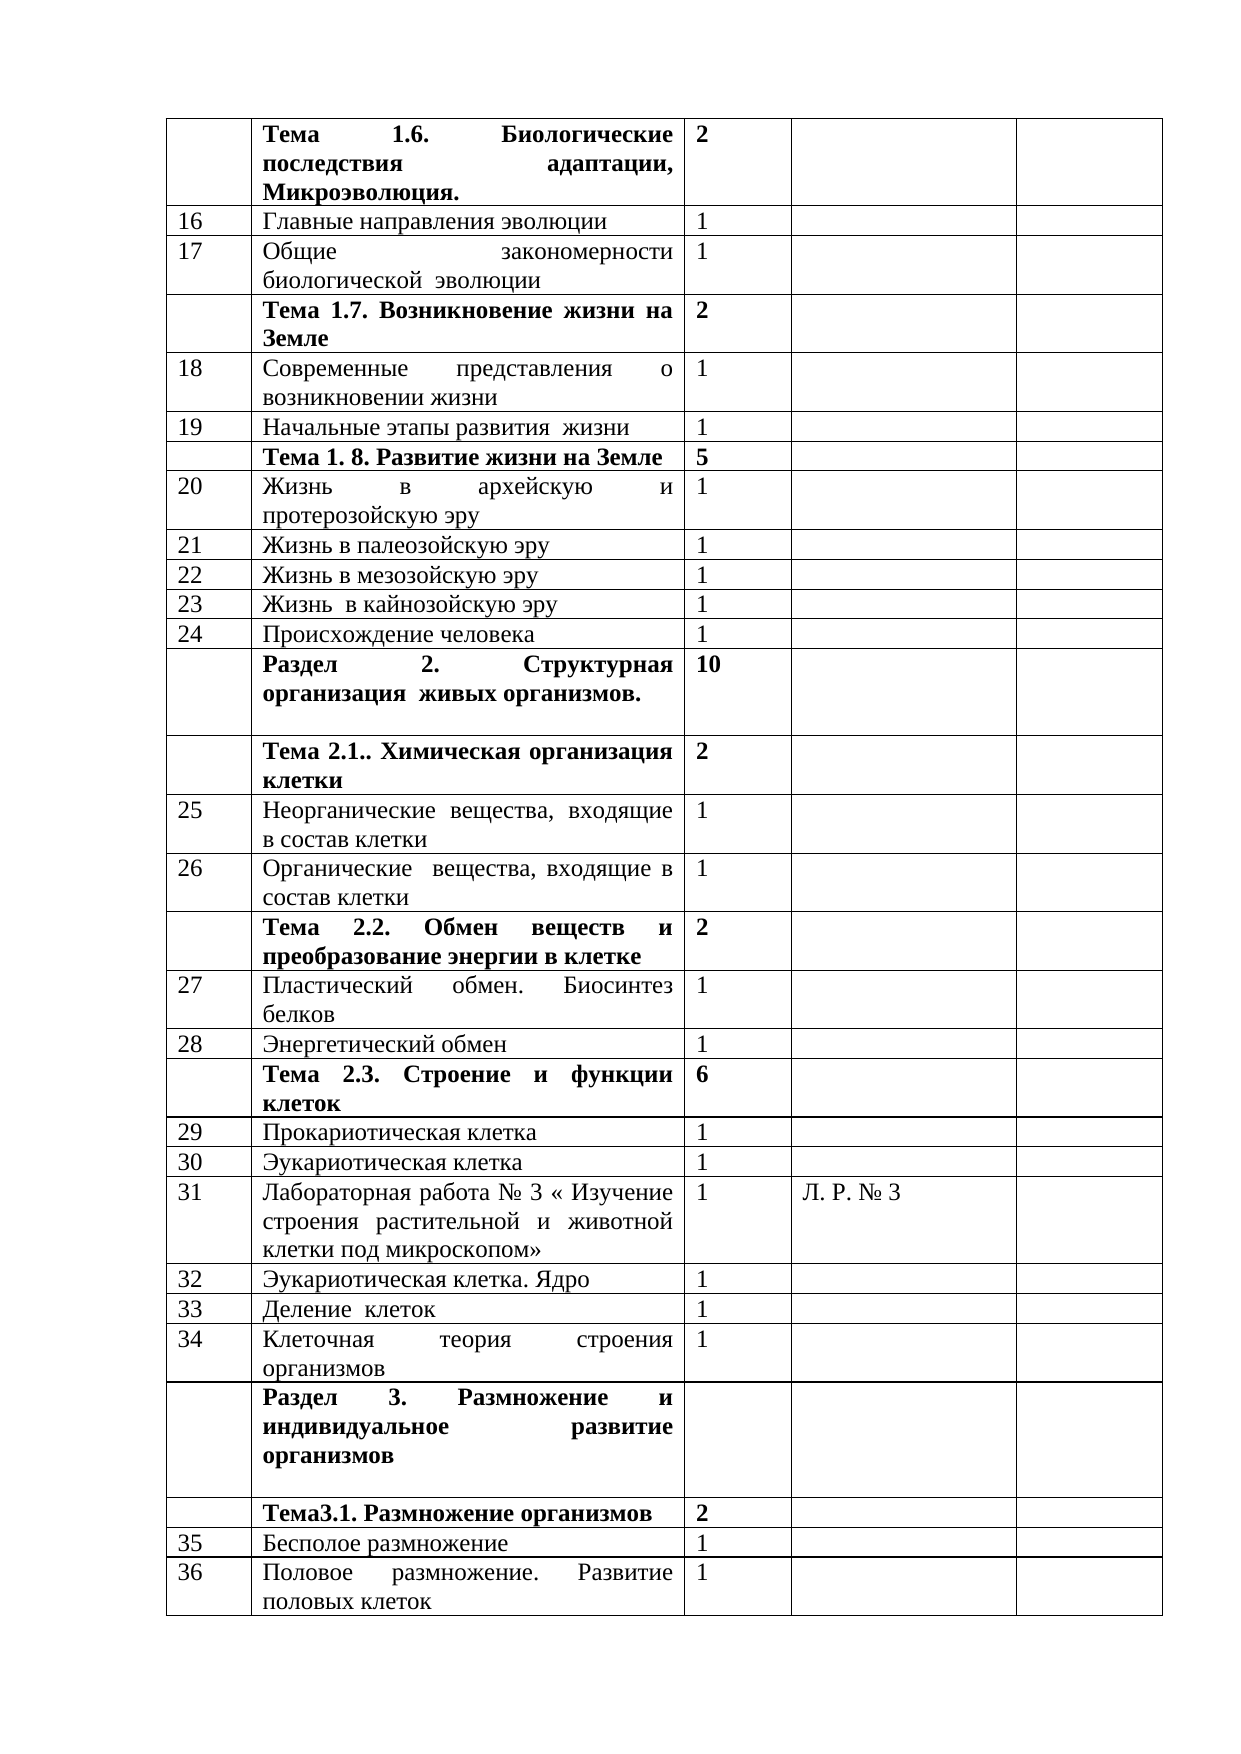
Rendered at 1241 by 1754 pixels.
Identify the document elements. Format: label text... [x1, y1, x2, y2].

table_cell [1017, 912, 1162, 969]
table_cell [792, 412, 1016, 441]
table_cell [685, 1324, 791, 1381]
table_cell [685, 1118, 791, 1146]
table_cell 1 [685, 471, 791, 529]
table_cell 1 [685, 236, 791, 294]
table_cell 16 [167, 206, 251, 235]
table_cell 2 [685, 119, 791, 205]
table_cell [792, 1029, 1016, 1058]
table_cell 1 [685, 412, 791, 441]
table_cell [792, 795, 1016, 852]
table_cell [792, 971, 1016, 1028]
table_cell [1017, 619, 1162, 648]
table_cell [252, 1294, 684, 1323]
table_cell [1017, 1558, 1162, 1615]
table_cell [792, 649, 1016, 735]
table_cell [1017, 736, 1162, 794]
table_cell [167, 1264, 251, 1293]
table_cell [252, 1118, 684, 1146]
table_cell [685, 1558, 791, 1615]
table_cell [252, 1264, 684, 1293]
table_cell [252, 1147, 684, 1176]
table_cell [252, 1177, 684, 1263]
table_cell [792, 471, 1016, 529]
table_cell [167, 119, 251, 205]
table_cell [792, 590, 1016, 618]
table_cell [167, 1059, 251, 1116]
table_cell 2 [685, 912, 791, 969]
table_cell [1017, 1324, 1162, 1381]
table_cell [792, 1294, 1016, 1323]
table_cell [1017, 854, 1162, 911]
table_cell Тема 1.6. Биологические последствия адаптации, Микроэволюция. [252, 119, 684, 205]
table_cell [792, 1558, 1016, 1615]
table_cell Современные представления о возникновении жизни [252, 353, 684, 411]
table_cell [1017, 206, 1162, 235]
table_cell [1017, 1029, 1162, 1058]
table_cell Неорганические вещества, входящие в состав клетки [252, 795, 684, 852]
table_cell [792, 353, 1016, 411]
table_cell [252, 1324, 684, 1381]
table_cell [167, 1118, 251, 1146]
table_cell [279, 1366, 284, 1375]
table_cell Пластический обмен. Биосинтез белков [252, 971, 684, 1028]
table_cell Тема 2.1.. Химическая организация клетки [252, 736, 684, 794]
table_cell Жизнь в кайнозойскую эру [252, 590, 684, 618]
table_cell [1017, 649, 1162, 735]
table_cell 18 [167, 353, 251, 411]
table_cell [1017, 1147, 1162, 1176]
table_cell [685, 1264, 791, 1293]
table_cell [1017, 560, 1162, 588]
table_cell 1 [685, 971, 791, 1028]
table_cell [1017, 795, 1162, 852]
table_cell 5 [685, 442, 791, 470]
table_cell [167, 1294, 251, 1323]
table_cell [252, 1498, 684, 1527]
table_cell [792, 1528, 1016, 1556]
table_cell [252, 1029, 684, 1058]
table_cell 1 [685, 353, 791, 411]
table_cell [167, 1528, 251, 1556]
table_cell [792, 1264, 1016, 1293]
table_cell Общие закономерности биологической эволюции [252, 236, 684, 294]
table_cell Начальные этапы развития жизни [252, 412, 684, 441]
table_cell [1017, 442, 1162, 470]
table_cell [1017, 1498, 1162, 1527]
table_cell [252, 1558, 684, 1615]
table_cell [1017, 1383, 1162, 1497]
table_cell [792, 206, 1016, 235]
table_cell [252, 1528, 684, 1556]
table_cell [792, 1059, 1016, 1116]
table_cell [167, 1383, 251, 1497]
table_cell 20 [167, 471, 251, 529]
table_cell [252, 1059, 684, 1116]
table_cell [167, 295, 251, 352]
table_cell 1 [685, 854, 791, 911]
table_cell [167, 442, 251, 470]
table_cell 17 [167, 236, 251, 294]
table_cell [792, 912, 1016, 969]
table_cell Тема 1.7. Возникновение жизни на Земле [252, 295, 684, 352]
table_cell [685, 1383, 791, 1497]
table_cell [792, 560, 1016, 588]
table_cell [792, 119, 1016, 205]
table_cell 1 [685, 530, 791, 559]
table_cell [792, 619, 1016, 648]
table_cell 23 [167, 590, 251, 618]
table_cell [167, 736, 251, 794]
table_cell 2 [685, 736, 791, 794]
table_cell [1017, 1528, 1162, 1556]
table_cell [1017, 119, 1162, 205]
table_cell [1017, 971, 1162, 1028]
table_cell Раздел 2. Структурная организация живых организмов. [252, 649, 684, 735]
table_cell Жизнь в мезозойскую эру [252, 560, 684, 588]
table_cell Тема 2.2. Обмен веществ и преобразование энергии в клетке [252, 912, 684, 969]
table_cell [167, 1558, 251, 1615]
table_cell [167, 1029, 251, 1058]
table_cell [792, 530, 1016, 559]
table_cell [1017, 471, 1162, 529]
table_cell Жизнь в архейскую и протерозойскую эру [252, 471, 684, 529]
table_cell 21 [167, 530, 251, 559]
table_cell 2 [685, 295, 791, 352]
table_cell 1 [685, 206, 791, 235]
table_cell [792, 442, 1016, 470]
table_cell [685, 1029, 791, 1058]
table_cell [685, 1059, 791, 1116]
table_cell 1 [685, 795, 791, 852]
table_cell Органические вещества, входящие в состав клетки [252, 854, 684, 911]
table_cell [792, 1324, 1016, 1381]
table_cell 27 [167, 971, 251, 1028]
table_cell [1017, 412, 1162, 441]
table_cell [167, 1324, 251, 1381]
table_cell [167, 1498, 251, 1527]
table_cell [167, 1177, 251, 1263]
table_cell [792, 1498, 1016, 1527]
table_cell [1017, 236, 1162, 294]
table_cell [1017, 530, 1162, 559]
table_cell [1017, 590, 1162, 618]
table_cell Тема 1. 8. Развитие жизни на Земле [252, 442, 684, 470]
table_cell [167, 912, 251, 969]
table_cell [792, 295, 1016, 352]
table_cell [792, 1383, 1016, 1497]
table_cell 24 [167, 619, 251, 648]
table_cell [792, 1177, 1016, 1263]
table_cell 10 [685, 649, 791, 735]
table_cell 1 [685, 619, 791, 648]
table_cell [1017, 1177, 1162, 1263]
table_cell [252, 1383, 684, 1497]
table_cell 22 [167, 560, 251, 588]
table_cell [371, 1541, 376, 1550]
table_cell [1017, 353, 1162, 411]
table_cell 19 [167, 412, 251, 441]
table_cell Происхождение человека [252, 619, 684, 648]
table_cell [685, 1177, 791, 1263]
table_cell [792, 736, 1016, 794]
table_cell Главные направления эволюции [252, 206, 684, 235]
table_cell [1017, 295, 1162, 352]
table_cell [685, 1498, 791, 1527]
table_cell 1 [685, 590, 791, 618]
table_cell 1 [685, 560, 791, 588]
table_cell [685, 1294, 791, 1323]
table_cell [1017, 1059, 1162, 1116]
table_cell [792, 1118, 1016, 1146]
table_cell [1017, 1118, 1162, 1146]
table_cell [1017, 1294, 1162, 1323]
table_cell 26 [167, 854, 251, 911]
table_cell [792, 854, 1016, 911]
table_cell [167, 649, 251, 735]
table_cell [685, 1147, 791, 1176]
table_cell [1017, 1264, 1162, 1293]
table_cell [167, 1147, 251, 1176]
table_cell 25 [167, 795, 251, 852]
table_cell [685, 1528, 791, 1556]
table_cell [792, 236, 1016, 294]
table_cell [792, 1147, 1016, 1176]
table_cell Жизнь в палеозойскую эру [252, 530, 684, 559]
